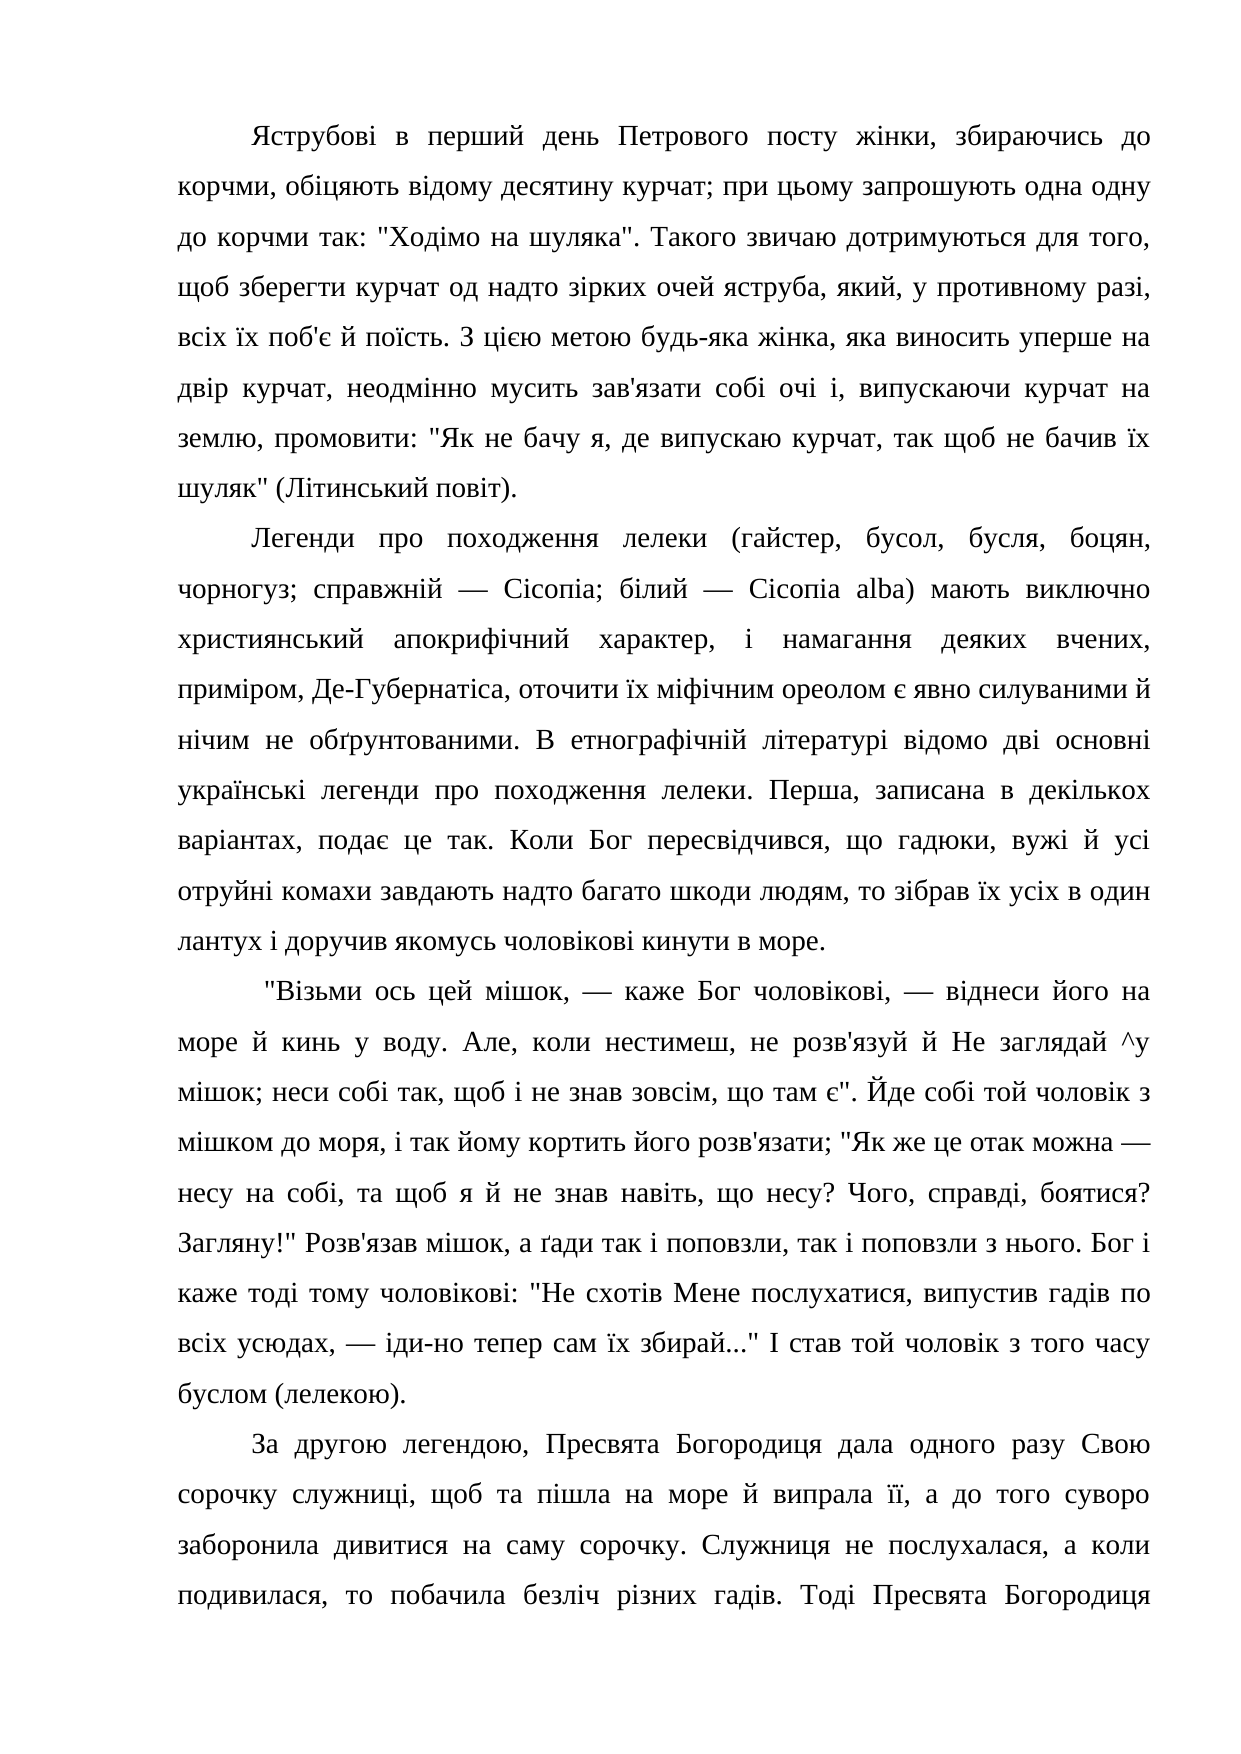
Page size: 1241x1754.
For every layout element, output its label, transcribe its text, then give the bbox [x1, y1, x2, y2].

text Яструбові в перший день Петрового посту жінки, збираючись до корчми, обіцяють відому десятину курчат; при цьому запрошують одна одну до корчми так: "Ходімо на шуляка". Такого звичаю дотримуються для того, щоб зберегти курчат од надто зірких очей яструба, який, у противному разі, всіх їх поб'є й поїсть. З цією метою будь-яка жінка, яка виносить уперше на двір курчат, неодмінно мусить зав'язати собі очі і, випускаючи курчат на землю, промовити: "Як не бачу я, де випускаю курчат, так щоб не бачив їх шуляк" (Літинський повіт). [177, 118, 1152, 504]
text Легенди про походження лелеки (гайстер, бусол, бусля, боцян, чорногуз; справжній — Сісопіа; білий — Сісопіа alba) мають виключно християнський апокрифічний характер, і намагання деяких вчених, приміром, Де-Губернатіса, оточити їх міфічним ореолом є явно силуваними й нічим не обґрунтованими. В етнографічній літературі відомо дві основні українські легенди про походження лелеки. Перша, записана в декількох варіантах, подає це так. Коли Бог пересвідчився, що гадюки, вужі й усі отруйні комахи завдають надто багато шкоди людям, то зібрав їх усіх в один лантух і доручив якомусь чоловікові кинути в море. [177, 521, 1152, 957]
text "Візьми ось цей мішок, — каже Бог чоловікові, — віднеси його на море й кинь у воду. Але, коли нестимеш, не розв'язуй й Не заглядай ^у мішок; неси собі так, щоб і не знав зовсім, що там є". Йде собі той чоловік з мішком до моря, і так йому кортить його розв'язати; "Як же це отак можна — несу на собі, та щоб я й не знав навіть, що несу? Чого, справді, боятися? Загляну!" Розв'язав мішок, а ґади так і поповзли, так і поповзли з нього. Бог і каже тоді тому чоловікові: "Не схотів Мене послухатися, випустив гадів по всіх усюдах, — іди-но тепер сам їх збирай..." І став той чоловік з того часу буслом (лелекою). [177, 973, 1152, 1409]
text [177, 1426, 1152, 1611]
